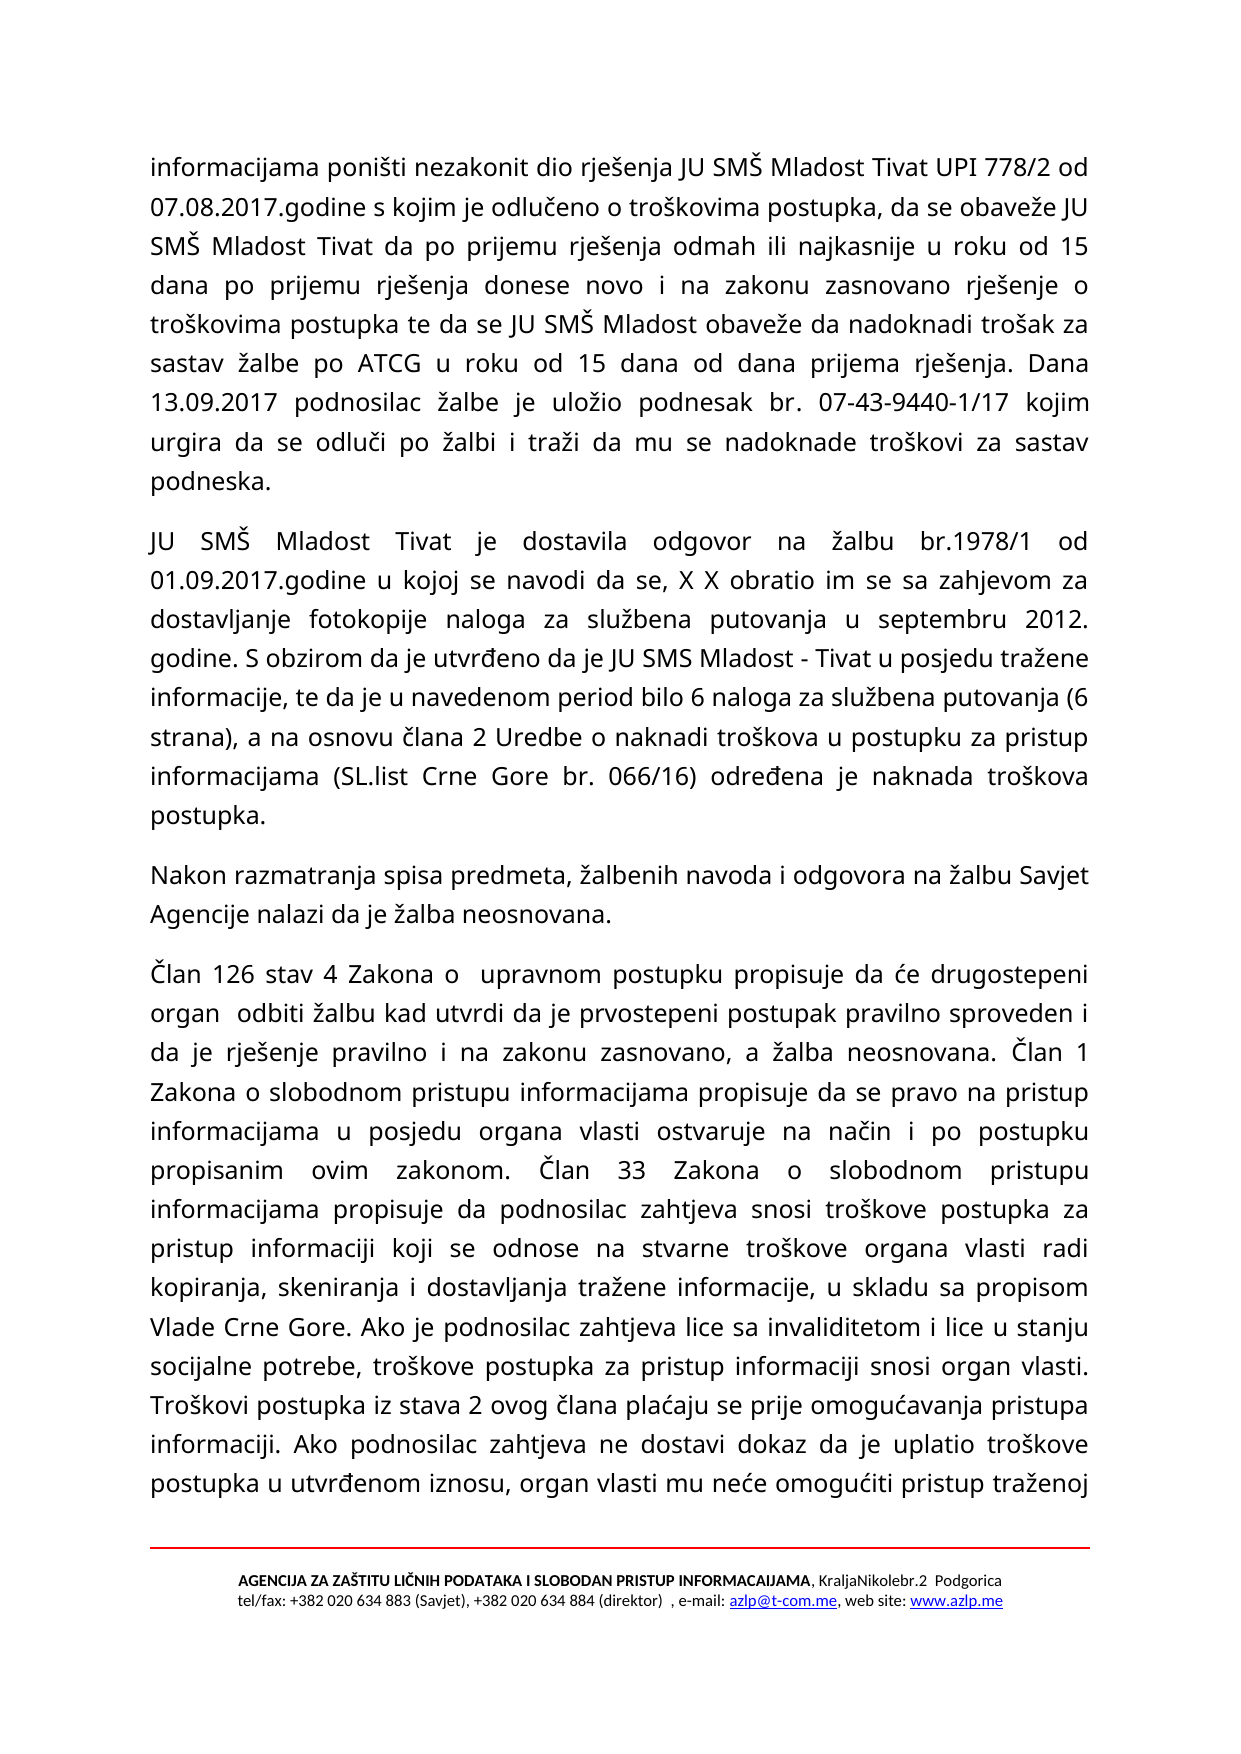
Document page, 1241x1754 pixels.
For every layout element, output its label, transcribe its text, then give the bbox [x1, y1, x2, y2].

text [150, 957, 1090, 1500]
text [150, 150, 1090, 497]
text Nakon razmatranja spisa predmeta, žalbenih navoda i odgovora na žalbu Savjet Agencije nalazi da je žalba neosnovana. [150, 857, 1090, 931]
text JU SMŠ Mladost Tivat je dostavila odgovor na žalbu br.1978/1 od 01.09.2017.godine u kojoj se navodi da se, X X obratio im se sa zahjevom za dostavljanje fotokopije naloga za službena putovanja u septembru 2012. godine. S obzirom da je utvrđeno da je JU SMS Mladost - Tivat u posjedu tražene informacije, te da je u navedenom period bilo 6 naloga za službena putovanja (6 strana), a na osnovu člana 2 Uredbe o naknadi troškova u postupku za pristup informacijama (SL.list Crne Gore br. 066/16) određena je naknada troškova postupka. [150, 523, 1090, 832]
